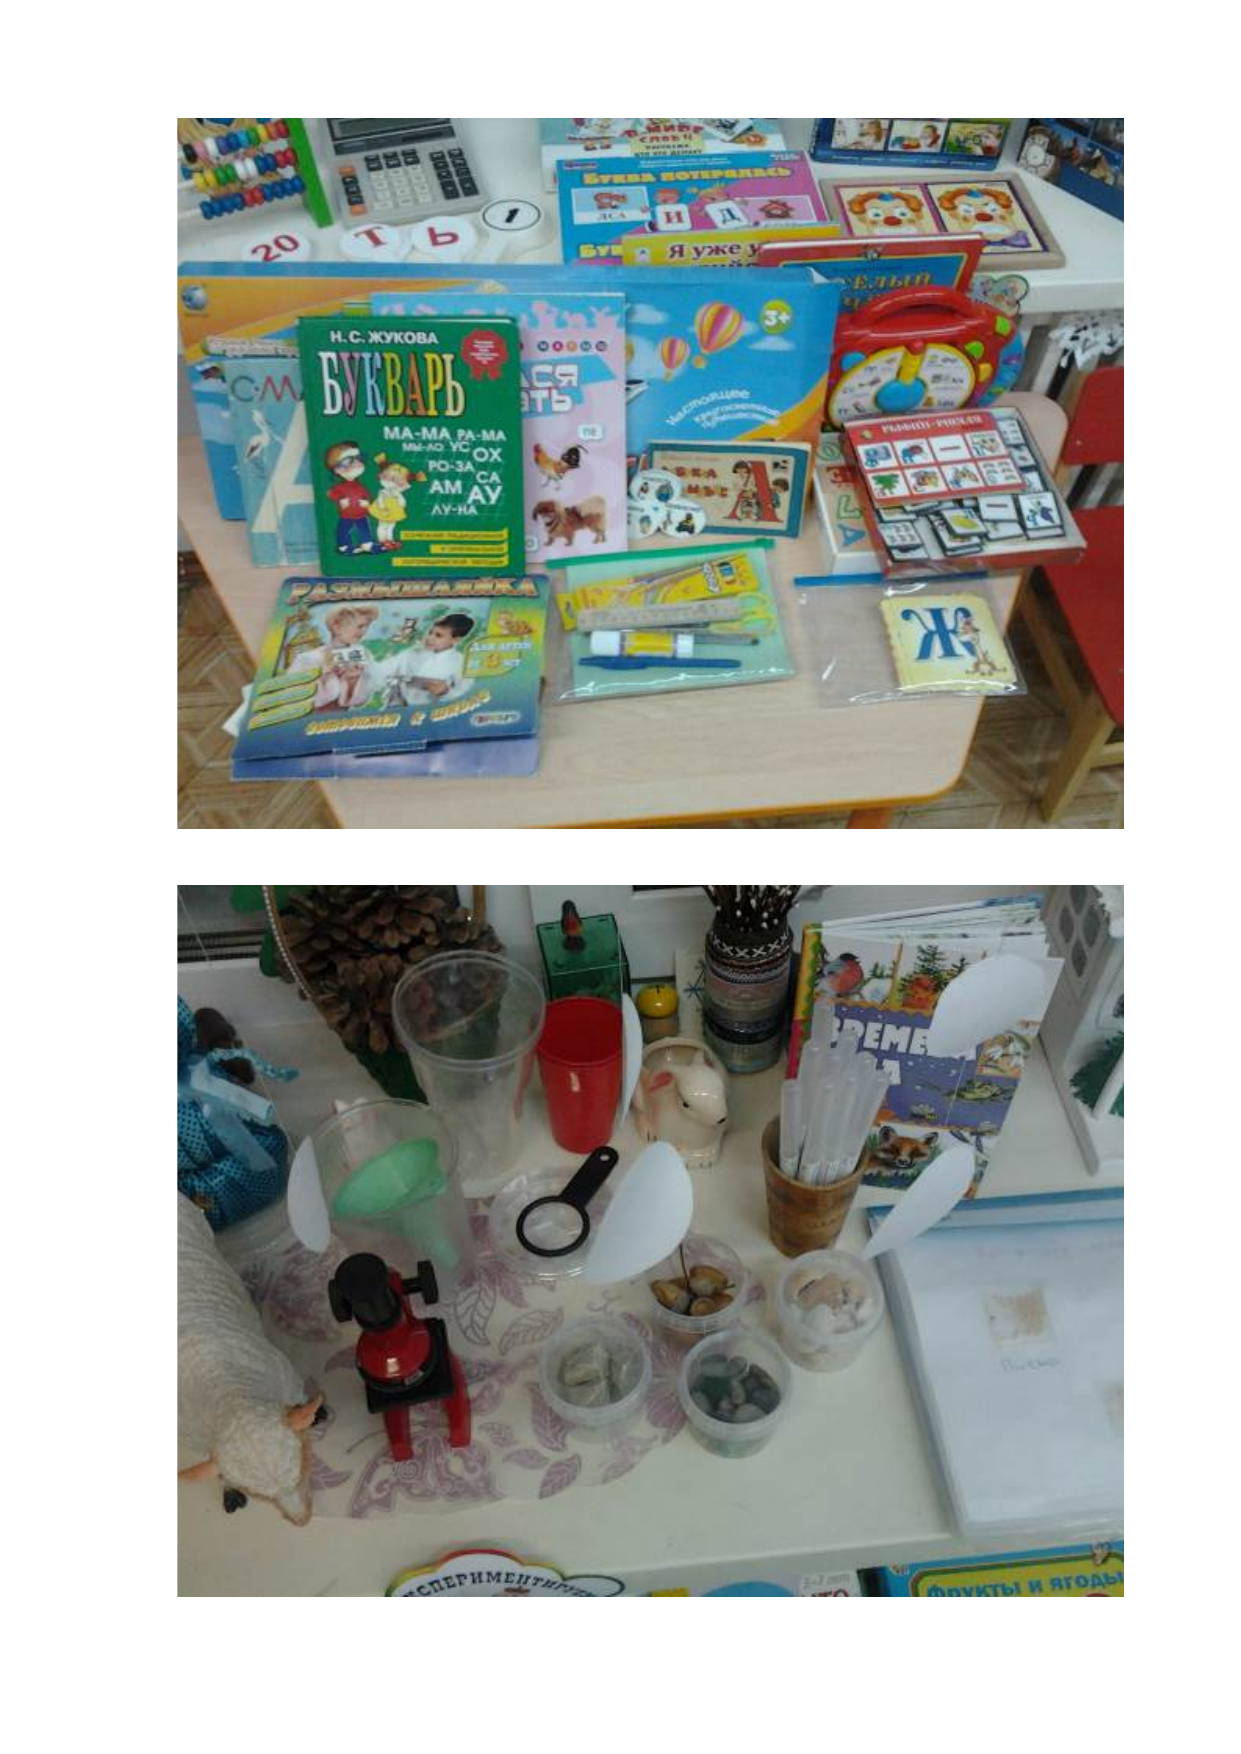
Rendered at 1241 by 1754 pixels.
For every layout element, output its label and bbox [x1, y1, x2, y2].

picture [177, 885, 1124, 1597]
picture [177, 118, 1124, 829]
